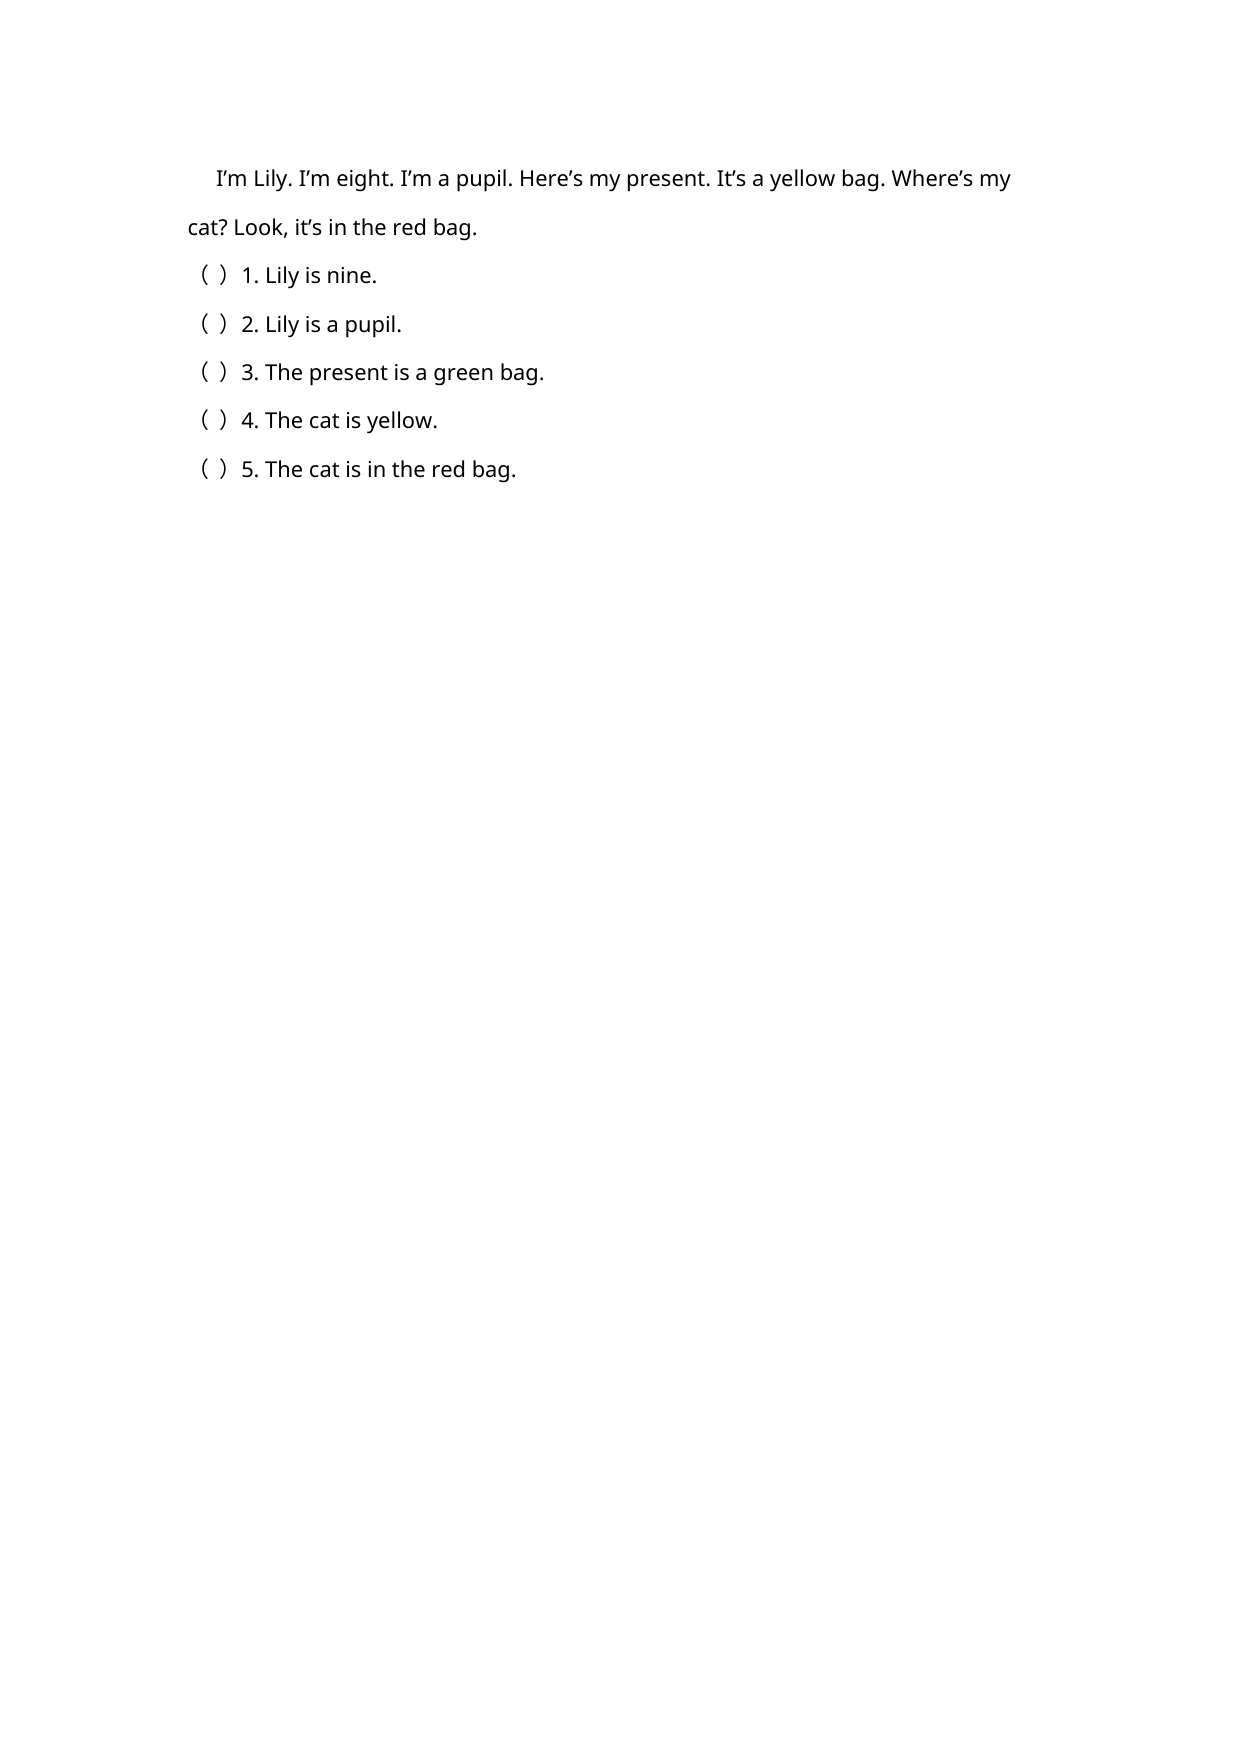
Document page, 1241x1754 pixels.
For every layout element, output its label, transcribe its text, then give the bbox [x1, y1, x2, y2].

text （ ）1. Lily is nine. [187, 258, 1053, 291]
text （ ）4. The cat is yellow. [187, 403, 1053, 436]
text （ ）2. Lily is a pupil. [187, 306, 1053, 339]
text （ ）3. The present is a green bag. [187, 355, 1053, 387]
text I’m Lily. I’m eight. I’m a pupil. Here’s my present. It’s a yellow bag. Where’s my cat? Look, it’s in the red bag. [187, 162, 1053, 243]
text （ ）5. The cat is in the red bag. [187, 451, 1053, 484]
